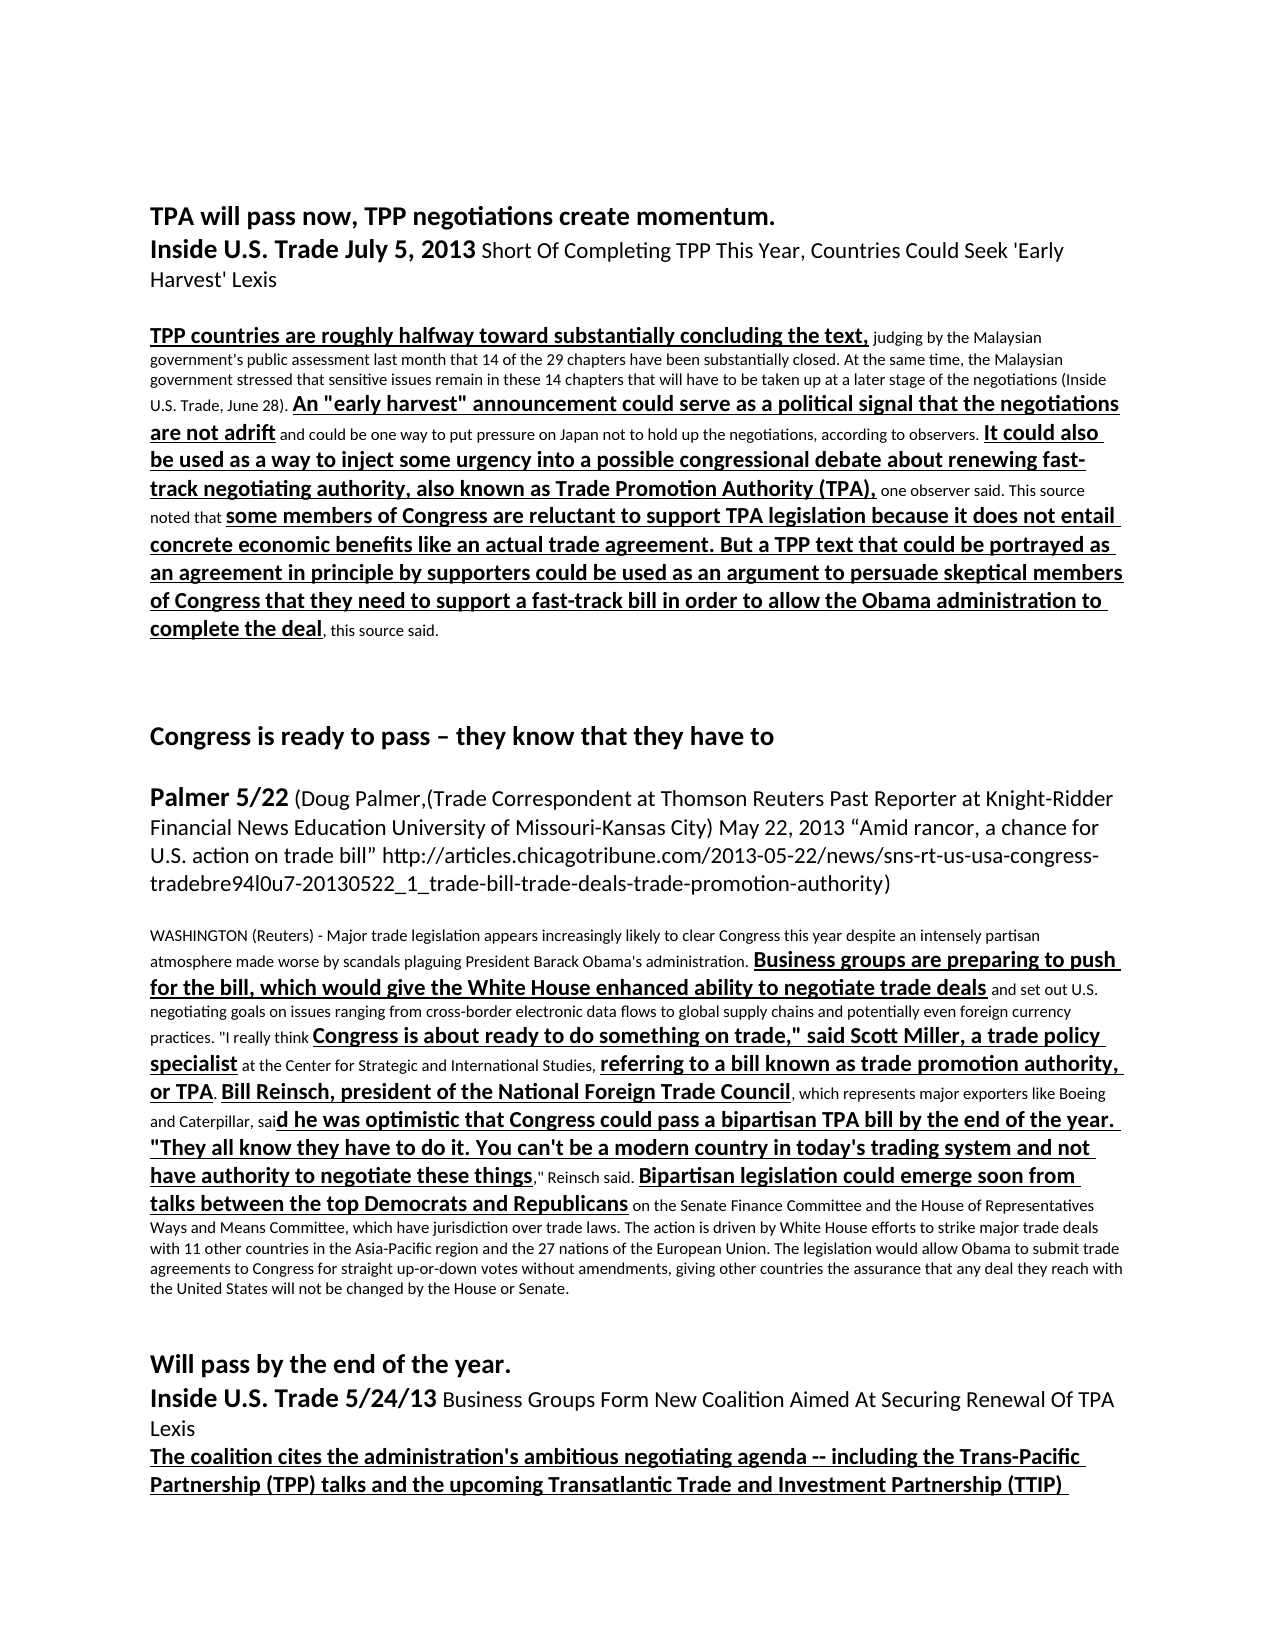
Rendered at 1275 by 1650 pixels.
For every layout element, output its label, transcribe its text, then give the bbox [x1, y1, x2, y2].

subtitle Will pass by the end of the year. [150, 1348, 1125, 1381]
text TPP countries are roughly halfway toward substantially concluding the text, judging by the Malaysian government's public assessment last month that 14 of the 29 chapters have been substantially closed. At the same time, the Malaysian government stressed that sensitive issues remain in these 14 chapters that will have to be taken up at a later stage of the negotiations (Inside U.S. Trade, June 28). An "early harvest" announcement could serve as a political signal that the negotiations are not adrift and could be one way to put pressure on Japan not to hold up the negotiations, according to observers. It could also be used as a way to inject some urgency into a possible congressional debate about renewing fast-track negotiating authority, also known as Trade Promotion Authority (TPA), one observer said. This source noted that some members of Congress are reluctant to support TPA legislation because it does not entail concrete economic benefits like an actual trade agreement. But a TPP text that could be portrayed as an agreement in principle by supporters could be used as an argument to persuade skeptical members of Congress that they need to support a fast-track bill in order to allow the Obama administration to complete the deal, this source said. [150, 321, 1125, 642]
text WASHINGTON (Reuters) - Major trade legislation appears increasingly likely to clear Congress this year despite an intensely partisan atmosphere made worse by scandals plaguing President Barack Obama's administration. Business groups are preparing to push for the bill, which would give the White House enhanced ability to negotiate trade deals and set out U.S. negotiating goals on issues ranging from cross-border electronic data flows to global supply chains and potentially even foreign currency practices. "I really think Congress is about ready to do something on trade," said Scott Miller, a trade policy specialist at the Center for Strategic and International Studies, referring to a bill known as trade promotion authority, or TPA. Bill Reinsch, president of the National Foreign Trade Council, which represents major exporters like Boeing and Caterpillar, said he was optimistic that Congress could pass a bipartisan TPA bill by the end of the year. "They all know they have to do it. You can't be a modern country in today's trading system and not have authority to negotiate these things," Reinsch said. Bipartisan legislation could emerge soon from talks between the top Democrats and Republicans on the Senate Finance Committee and the House of Representatives Ways and Means Committee, which have jurisdiction over trade laws. The action is driven by White House efforts to strike major trade deals with 11 other countries in the Asia-Pacific region and the 27 nations of the European Union. The legislation would allow Obama to submit trade agreements to Congress for straight up-or-down votes without amendments, giving other countries the assurance that any deal they reach with the United States will not be changed by the House or Senate. [150, 925, 1125, 1299]
text Inside U.S. Trade July 5, 2013 Short Of Completing TPP This Year, Countries Could Seek 'Early Harvest' Lexis [150, 232, 1125, 293]
subtitle Congress is ready to pass – they know that they have to [150, 719, 1125, 752]
text Inside U.S. Trade 5/24/13 Business Groups Form New Coalition Aimed At Securing Renewal Of TPA Lexis [150, 1381, 1125, 1442]
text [150, 1442, 1125, 1498]
text Palmer 5/22 (Doug Palmer,(Trade Correspondent at Thomson Reuters Past Reporter at Knight-Ridder Financial News Education University of Missouri-Kansas City) May 22, 2013 “Amid rancor, a chance for U.S. action on trade bill” http://articles.chicagotribune.com/2013-05-22/news/sns-rt-us-usa-congress-tradebre94l0u7-20130522_1_trade-bill-trade-deals-trade-promotion-authority) [150, 780, 1125, 897]
subtitle TPA will pass now, TPP negotiations create momentum. [150, 199, 1125, 232]
